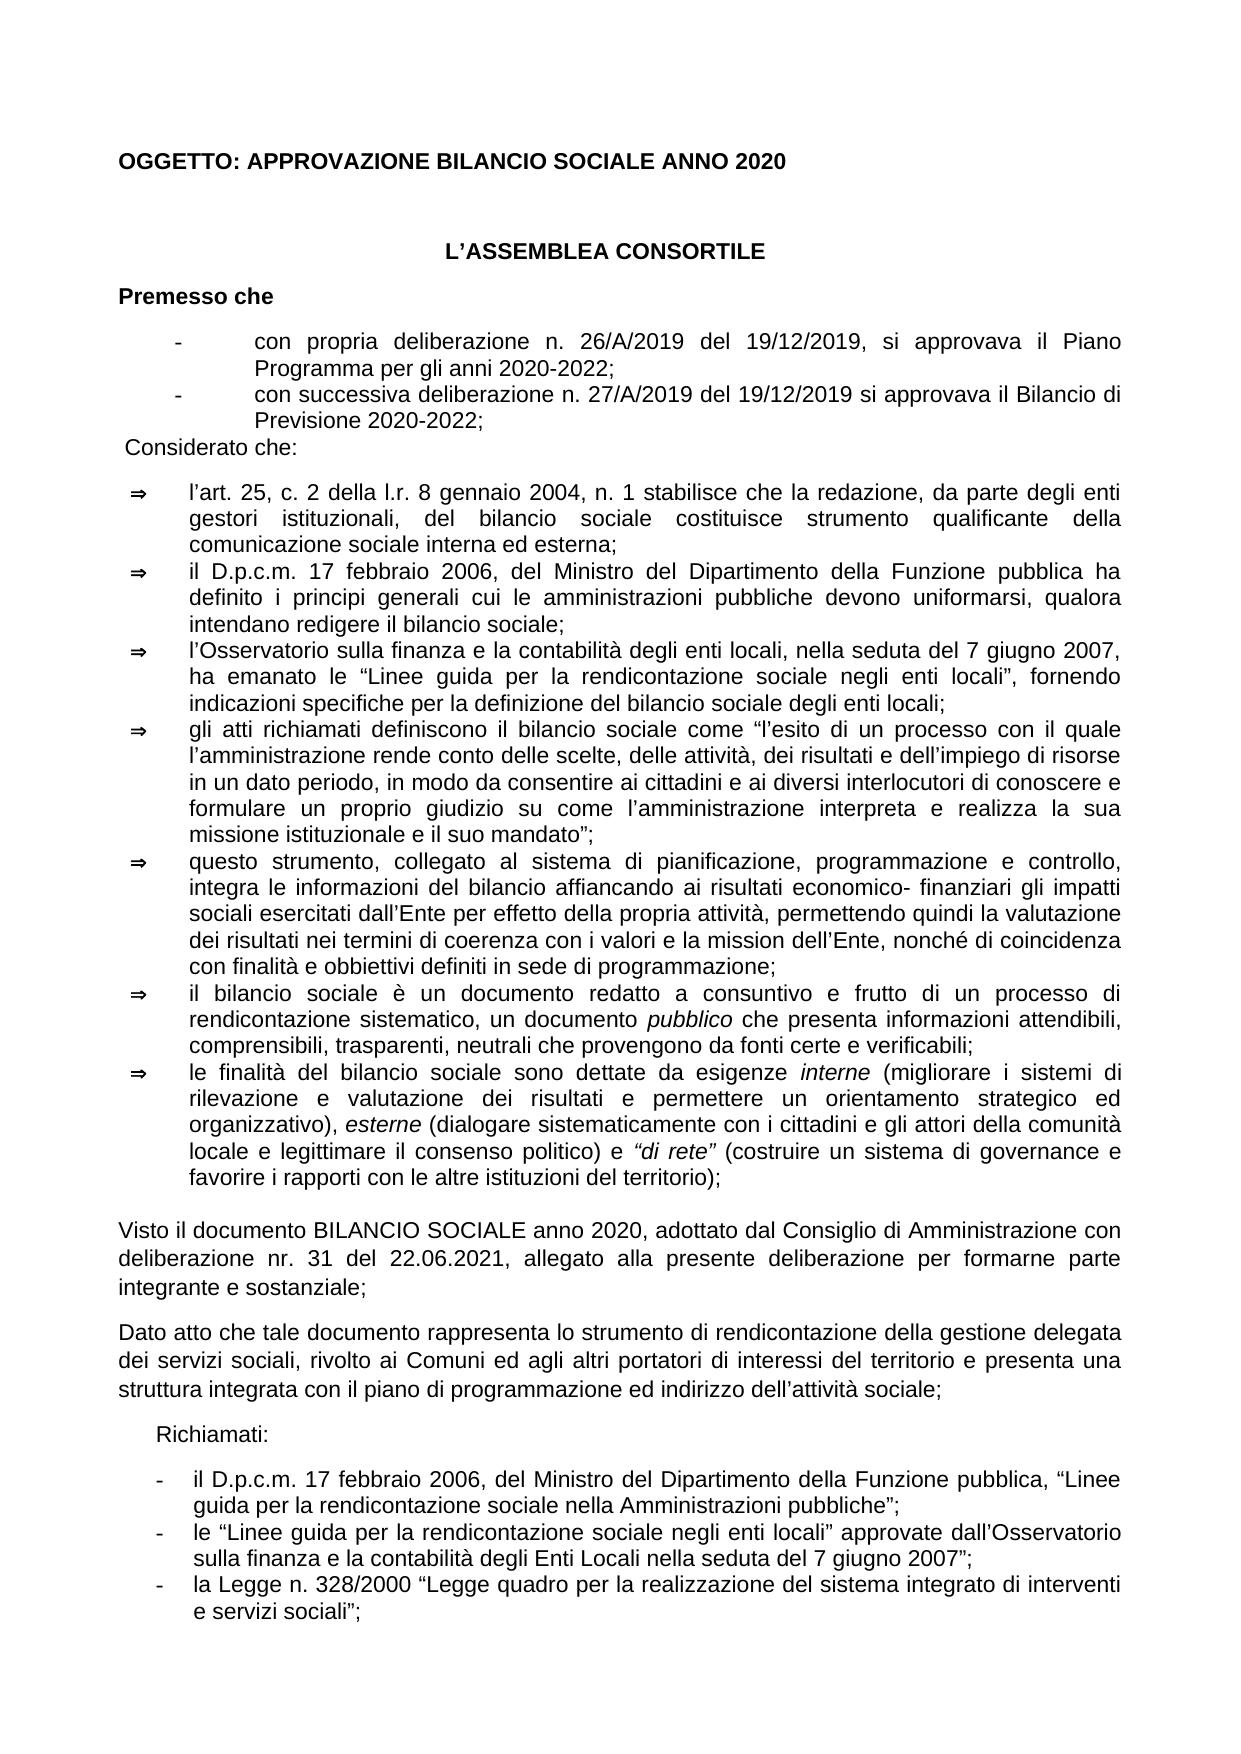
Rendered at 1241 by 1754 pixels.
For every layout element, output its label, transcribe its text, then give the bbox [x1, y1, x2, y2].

text L’ASSEMBLEA CONSORTILE [118, 238, 1093, 264]
text Richiamati: [118, 1421, 1122, 1447]
list l’art. 25, c. 2 della l.r. 8 gennaio 2004, n. 1 stabilisce che la redazione, da parte degli enti gestori istituzionali, del bilancio sociale costituisce strumento qualificante della comunicazione sociale interna ed esterna; [130, 479, 1122, 558]
text Considerato che: [118, 434, 1122, 460]
text Visto il documento BILANCIO SOCIALE anno 2020, adottato dal Consiglio di Amministrazione con deliberazione nr. 31 del 22.06.2021, allegato alla presente deliberazione per formarne parte integrante e sostanziale; [118, 1217, 1122, 1300]
list con successiva deliberazione n. 27/A/2019 del 19/12/2019 si approvava il Bilancio di Previsione 2020-2022; [174, 381, 1122, 434]
list questo strumento, collegato al sistema di pianificazione, programmazione e controllo, integra le informazioni del bilancio affiancando ai risultati economico- finanziari gli impatti sociali esercitati dall’Ente per effetto della propria attività, permettendo quindi la valutazione dei risultati nei termini di coerenza con i valori e la mission dell’Ente, nonché di coincidenza con finalità e obbiettivi definiti in sede di programmazione; [130, 848, 1122, 979]
text Premesso che [118, 283, 1122, 309]
list la Legge n. 328/2000 “Legge quadro per la realizzazione del sistema integrato di interventi e servizi sociali”; [156, 1571, 1122, 1624]
list il D.p.c.m. 17 febbraio 2006, del Ministro del Dipartimento della Funzione pubblica, “Linee guida per la rendicontazione sociale nella Amministrazioni pubbliche”; [156, 1466, 1122, 1518]
text Dato atto che tale documento rappresenta lo strumento di rendicontazione della gestione delegata dei servizi sociali, rivolto ai Comuni ed agli altri portatori di interessi del territorio e presenta una struttura integrata con il piano di programmazione ed indirizzo dell’attività sociale; [118, 1319, 1122, 1402]
list il D.p.c.m. 17 febbraio 2006, del Ministro del Dipartimento della Funzione pubblica ha definito i principi generali cui le amministrazioni pubbliche devono uniformarsi, qualora intendano redigere il bilancio sociale; [130, 558, 1122, 637]
list l’Osservatorio sulla finanza e la contabilità degli enti locali, nella seduta del 7 giugno 2007, ha emanato le “Linee guida per la rendicontazione sociale negli enti locali”, fornendo indicazioni specifiche per la definizione del bilancio sociale degli enti locali; [130, 637, 1122, 716]
list il bilancio sociale è un documento redatto a consuntivo e frutto di un processo di rendicontazione sistematico, un documento pubblico che presenta informazioni attendibili, comprensibili, trasparenti, neutrali che provengono da fonti certe e verificabili; [130, 979, 1122, 1058]
list gli atti richiamati definiscono il bilancio sociale come “l’esito di un processo con il quale l’amministrazione rende conto delle scelte, delle attività, dei risultati e dell’impiego di risorse in un dato periodo, in modo da consentire ai cittadini e ai diversi interlocutori di conoscere e formulare un proprio giudizio su come l’amministrazione interpreta e realizza la sua missione istituzionale e il suo mandato”; [130, 716, 1122, 848]
list con propria deliberazione n. 26/A/2019 del 19/12/2019, si approvava il Piano Programma per gli anni 2020-2022; [174, 328, 1122, 381]
list le “Linee guida per la rendicontazione sociale negli enti locali” approvate dall’Osservatorio sulla finanza e la contabilità degli Enti Locali nella seduta del 7 giugno 2007”; [156, 1518, 1122, 1571]
text OGGETTO: APPROVAZIONE BILANCIO SOCIALE ANNO 2020 [118, 148, 1093, 174]
list le finalità del bilancio sociale sono dettate da esigenze interne (migliorare i sistemi di rilevazione e valutazione dei risultati e permettere un orientamento strategico ed organizzativo), esterne (dialogare sistematicamente con i cittadini e gli attori della comunità locale e legittimare il consenso politico) e “di rete” (costruire un sistema di governance e favorire i rapporti con le altre istituzioni del territorio); [130, 1058, 1122, 1190]
